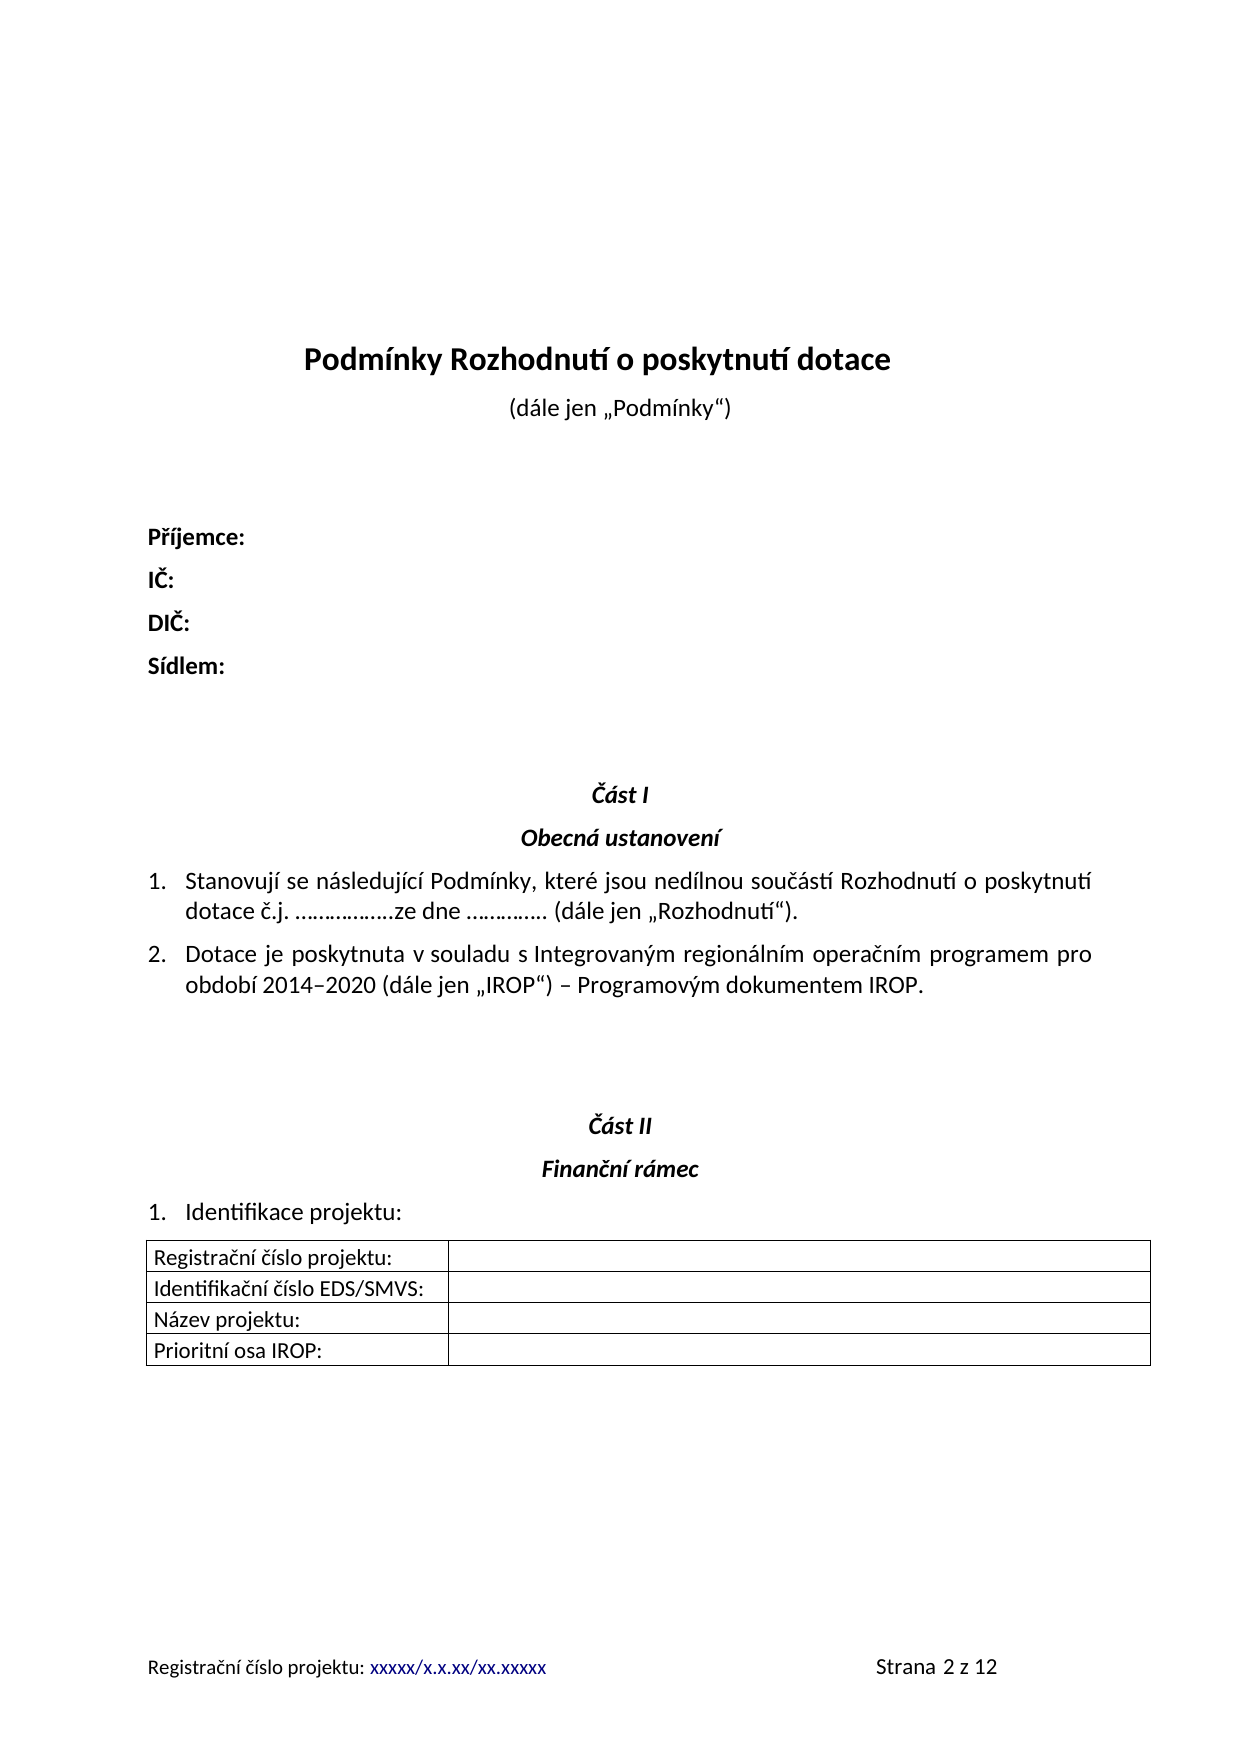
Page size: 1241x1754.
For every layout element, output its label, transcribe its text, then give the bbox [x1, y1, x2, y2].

table_cell [449, 1272, 1150, 1302]
subtitle Část I [148, 779, 1092, 809]
table_cell Identifikační číslo EDS/SMVS: [147, 1272, 448, 1302]
table_cell Prioritní osa IROP: [147, 1334, 448, 1364]
subtitle Obecná ustanovení [148, 822, 1092, 852]
text Podmínky Rozhodnutí o poskytnutí dotace [111, 338, 1092, 379]
table_cell [449, 1334, 1150, 1364]
table_cell Název projektu: [147, 1303, 448, 1333]
list Identifikace projektu: [148, 1196, 1092, 1227]
text DIČ: [148, 607, 1092, 637]
text Sídlem: [148, 650, 1092, 680]
table_header [449, 1241, 1150, 1271]
text Příjemce: [148, 521, 1092, 551]
list Stanovují se následující Podmínky, které jsou nedílnou součástí Rozhodnutí o poskytnutí dotace č.j. ……………..ze dne ………….. (dále jen „Rozhodnutí“). [148, 865, 1092, 926]
text IČ: [148, 564, 1092, 594]
table_header Registrační číslo projektu: [147, 1241, 448, 1271]
subtitle Část II [148, 1110, 1092, 1141]
text (dále jen „Podmínky“) [148, 392, 1092, 422]
list Dotace je poskytnuta v souladu s Integrovaným regionálním operačním programem pro období 2014–2020 (dále jen „IROP“) – Programovým dokumentem IROP. [148, 938, 1092, 999]
text Finanční rámec [148, 1153, 1092, 1184]
table_cell [449, 1303, 1150, 1333]
